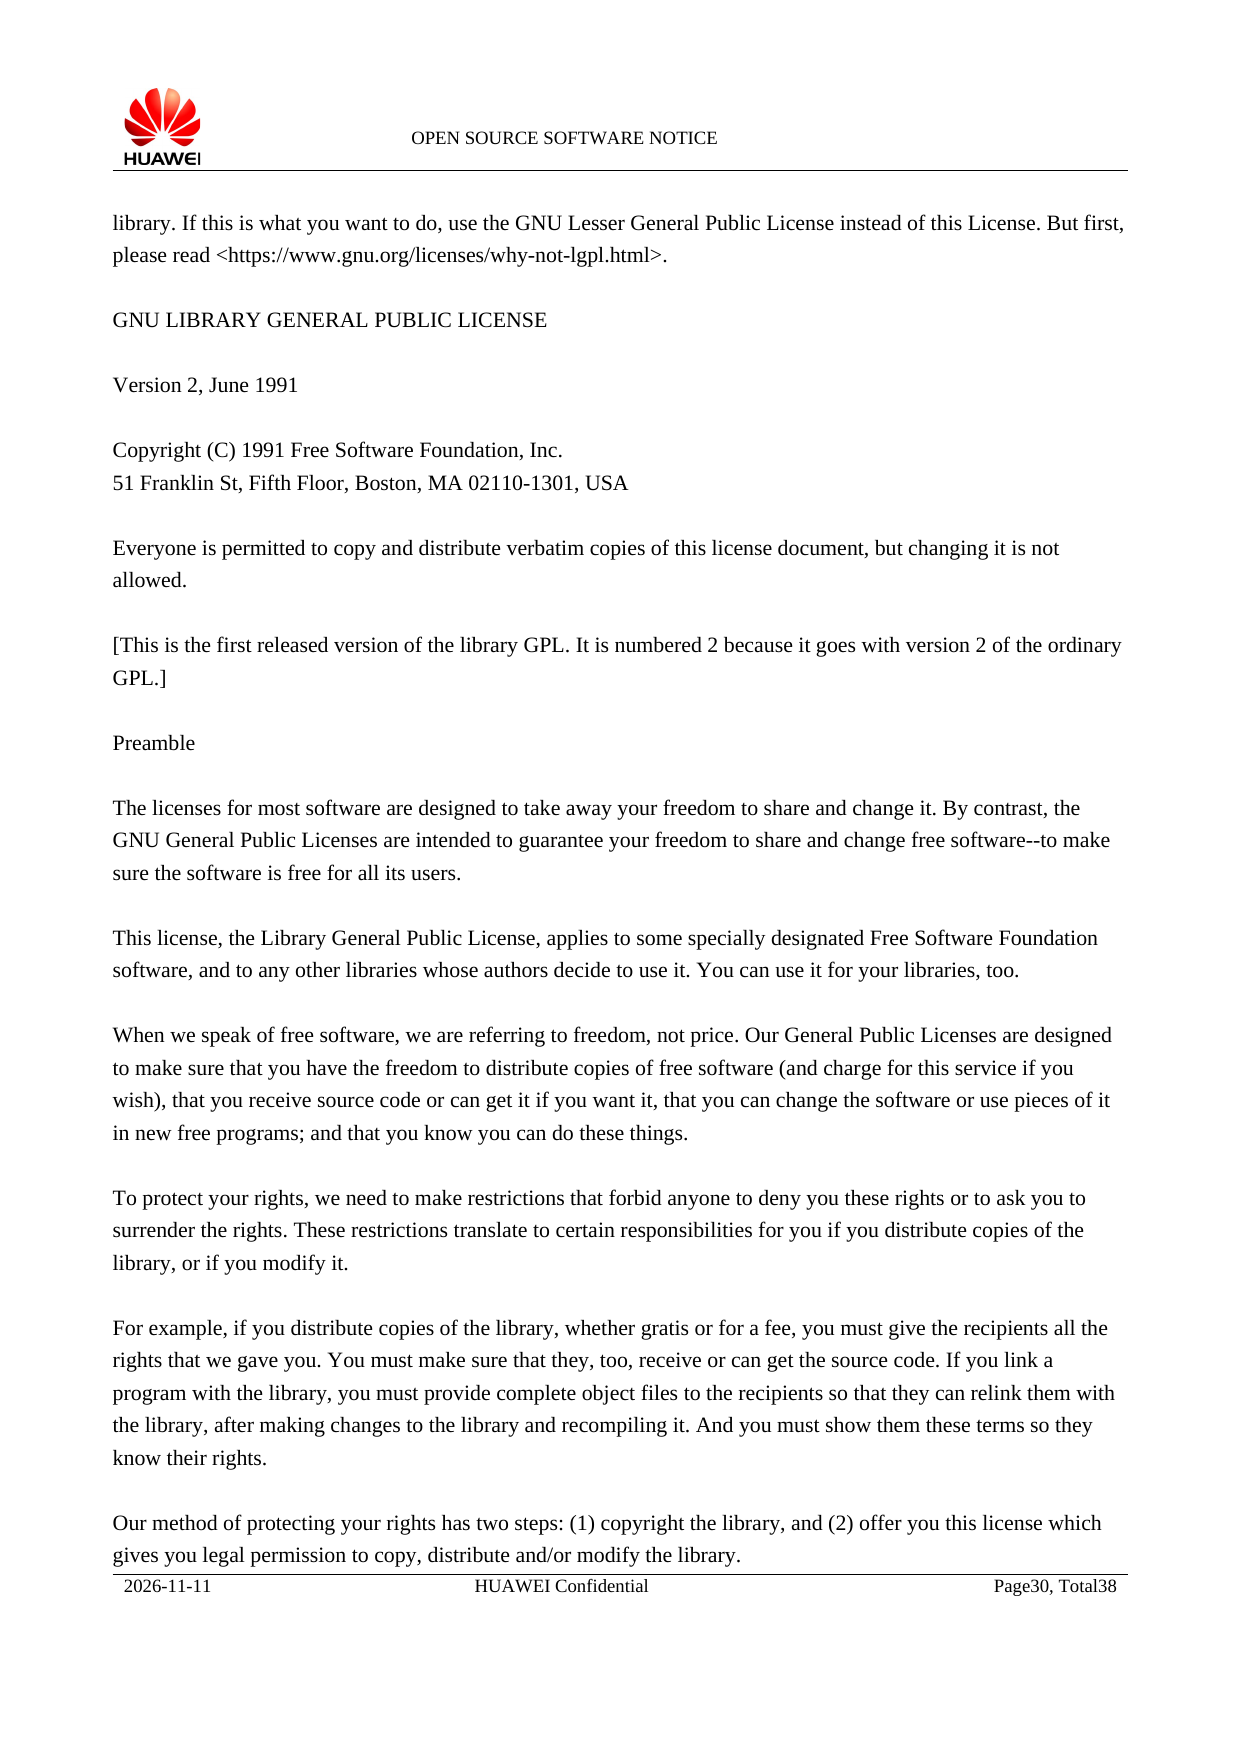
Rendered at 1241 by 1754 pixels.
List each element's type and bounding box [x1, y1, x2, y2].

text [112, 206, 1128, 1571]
picture [124, 88, 201, 165]
